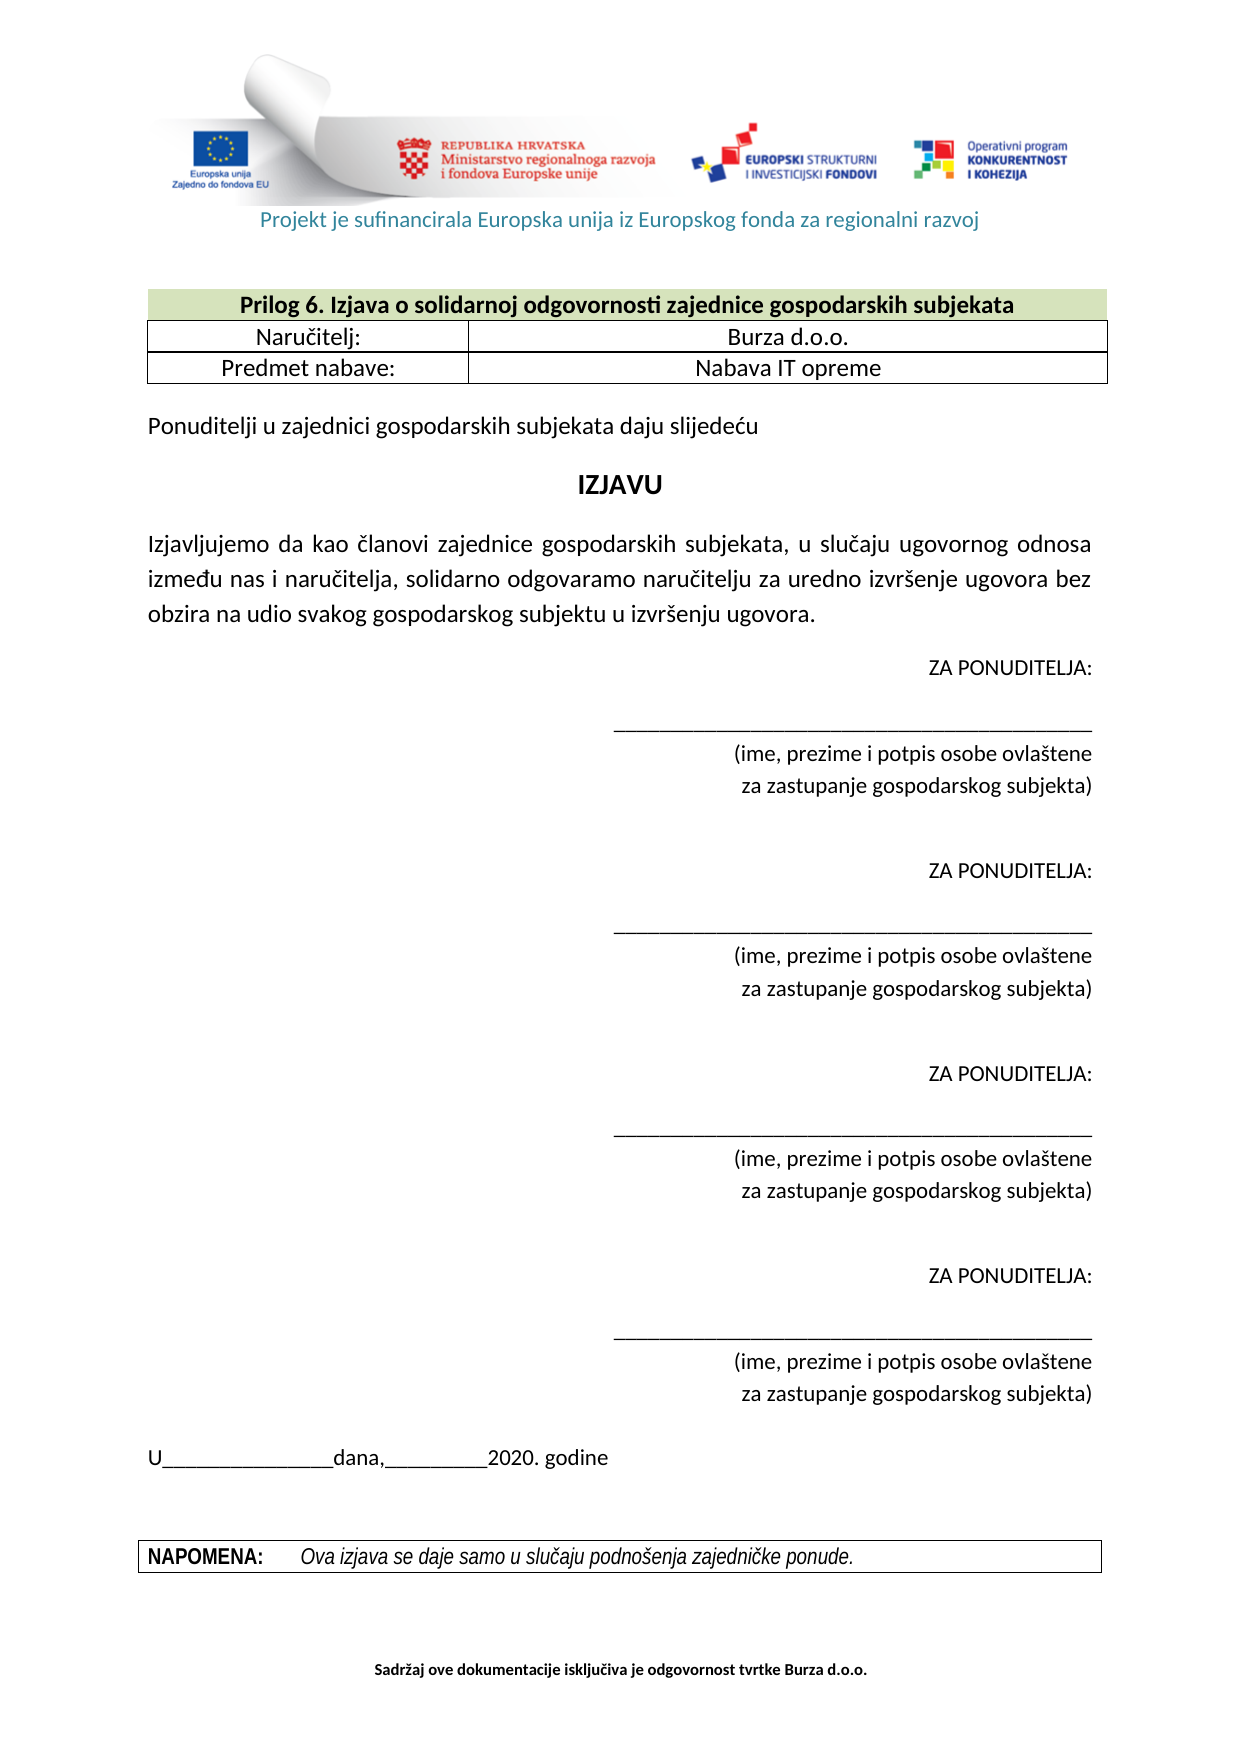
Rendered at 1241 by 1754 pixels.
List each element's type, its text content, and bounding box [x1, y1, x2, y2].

text za zastupanje gospodarskog subjekta) [148, 974, 1093, 1002]
text __________________________________________ [148, 707, 1093, 735]
text (ime, prezime i potpis osobe ovlaštene [148, 1347, 1093, 1375]
table_cell Burza d.o.o. [469, 321, 1107, 351]
text (ime, prezime i potpis osobe ovlaštene [148, 1144, 1093, 1172]
text ZA PONUDITELJA: [148, 1262, 1093, 1290]
picture [147, 41, 1093, 206]
table_header Prilog 6. Izjava o solidarnoj odgovornosti zajednice gospodarskih subjekata [148, 289, 1107, 320]
text Ponuditelji u zajednici gospodarskih subjekata daju slijedeću [148, 410, 1093, 441]
text ZA PONUDITELJA: [148, 653, 1093, 682]
text za zastupanje gospodarskog subjekta) [148, 1176, 1093, 1204]
text __________________________________________ [148, 909, 1093, 937]
text ZA PONUDITELJA: [148, 1059, 1093, 1087]
table_cell Naručitelj: [148, 321, 468, 351]
text ZA PONUDITELJA: [148, 856, 1093, 884]
text NAPOMENA: Ova izjava se daje samo u slučaju podnošenja zajedničke ponude. [139, 1541, 1101, 1572]
text (ime, prezime i potpis osobe ovlaštene [148, 739, 1093, 767]
text __________________________________________ [148, 1112, 1093, 1140]
table_cell Predmet nabave: [148, 353, 468, 383]
text Izjavljujemo da kao članovi zajednice gospodarskih subjekata, u slučaju ugovornog odnosa između nas i naručitelja, solidarno odgovaramo naručitelju za uredno izvršenje ugovora bez obzira na udio svakog gospodarskog subjektu u izvršenju ugovora. [148, 528, 1093, 628]
text (ime, prezime i potpis osobe ovlaštene [148, 942, 1093, 970]
text IZJAVU [148, 466, 1093, 502]
text __________________________________________ [148, 1315, 1093, 1343]
text za zastupanje gospodarskog subjekta) [148, 771, 1093, 799]
text za zastupanje gospodarskog subjekta) [148, 1379, 1093, 1407]
table_cell Nabava IT opreme [469, 353, 1107, 383]
text U_______________dana,_________2020. godine [148, 1443, 1093, 1471]
